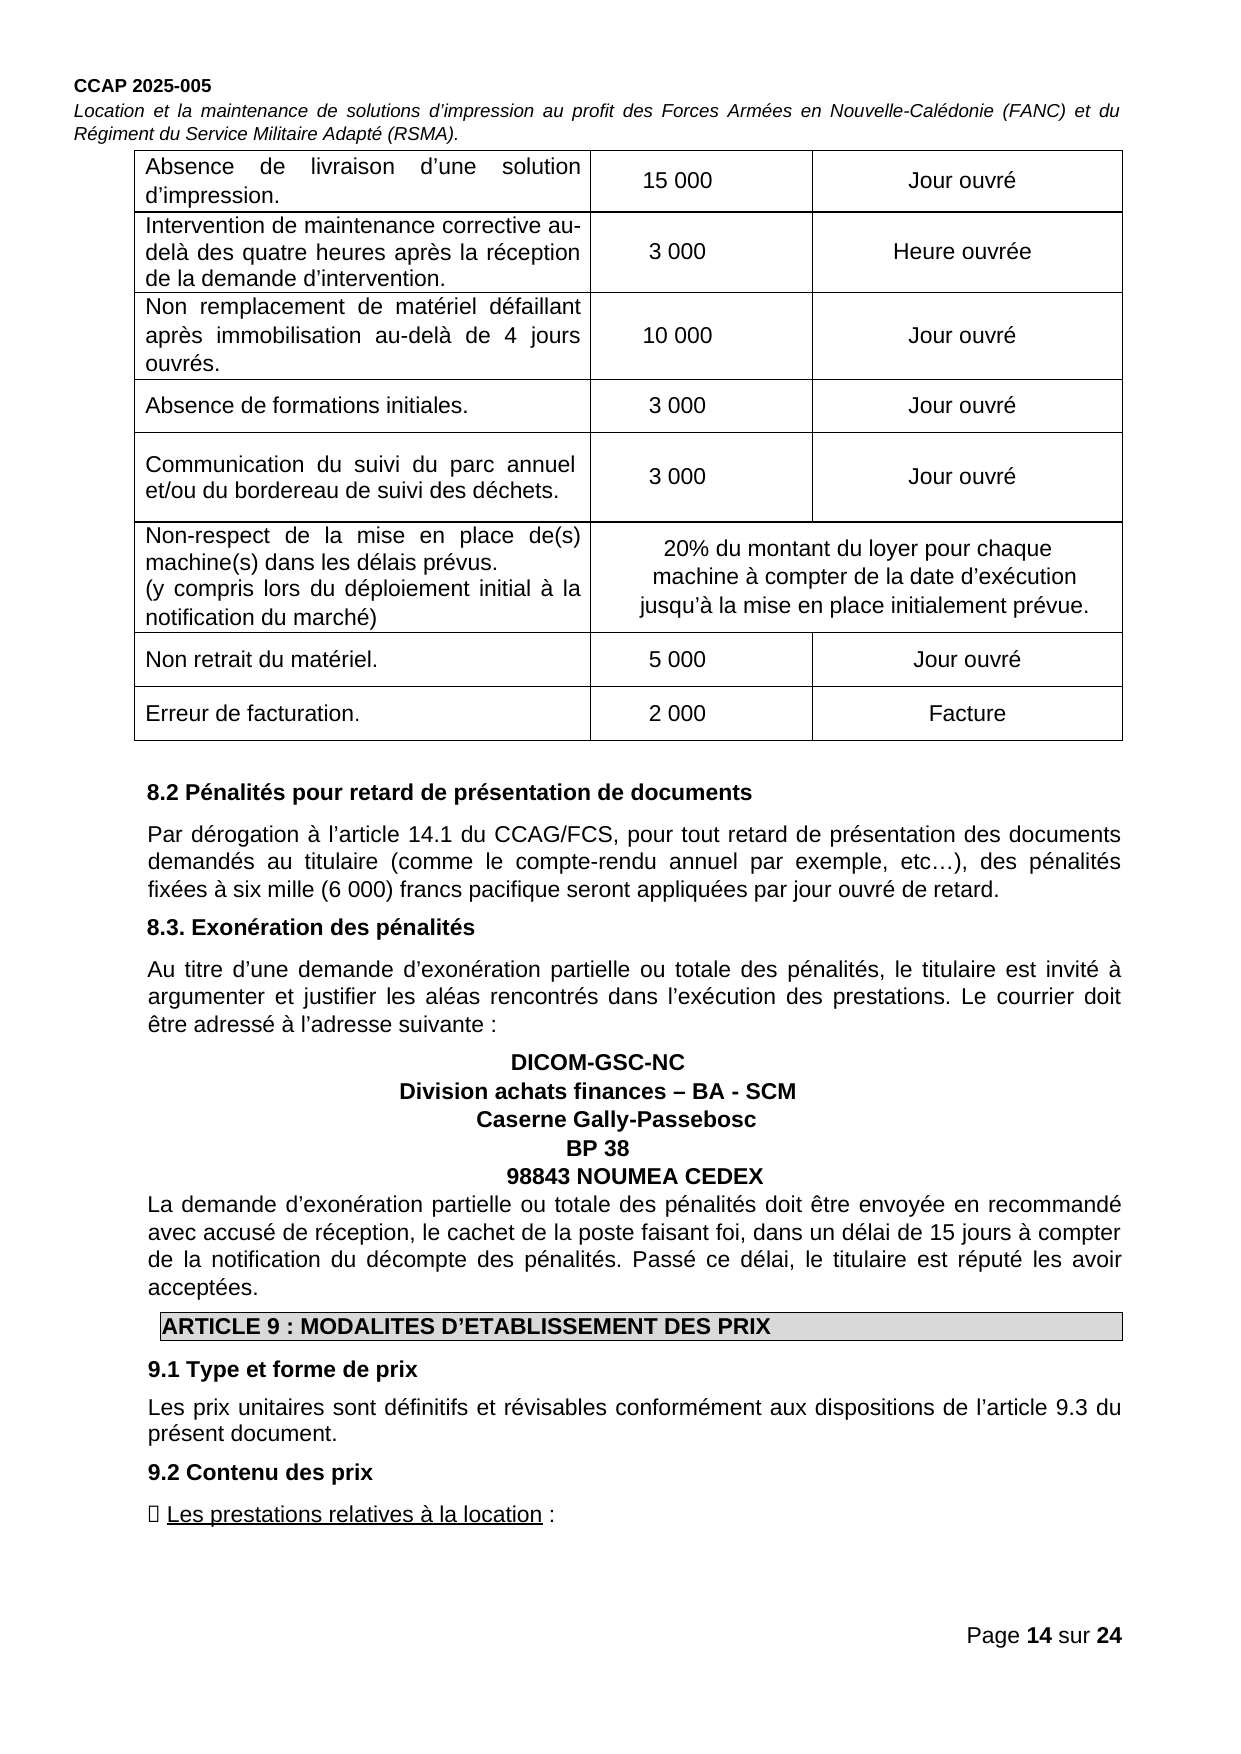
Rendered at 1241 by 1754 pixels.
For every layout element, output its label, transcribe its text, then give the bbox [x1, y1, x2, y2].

table_cell Absence de formations initiales. [135, 380, 590, 432]
table_cell Intervention de maintenance corrective au-delà des quatre heures après la réception de la demande d’intervention. [135, 213, 590, 292]
table_cell Non-respect de la mise en place de(s) machine(s) dans les délais prévus. (y compris lors du déploiement initial à la notification du marché) [135, 523, 590, 632]
table_cell Jour ouvré [813, 293, 1122, 378]
table_cell Absence de livraison d’une solution d’impression. [135, 151, 590, 211]
text Les prix unitaires sont définitifs et révisables conformément aux dispositions de l’article 9.3 du présent document. [148, 1394, 1122, 1447]
table_cell 15 000 [591, 151, 812, 211]
text Division achats finances – BA - SCM [148, 1078, 1047, 1104]
text  Les prestations relatives à la location : [147, 1497, 1122, 1529]
text Caserne Gally-Passebosc [148, 1106, 1085, 1132]
table_cell Jour ouvré [813, 433, 1122, 521]
table_cell Facture [813, 687, 1122, 740]
subtitle 8.3. Exonération des pénalités [147, 914, 1122, 941]
table_cell 3 000 [591, 213, 812, 292]
table_cell 2 000 [591, 687, 812, 740]
text Par dérogation à l’article 14.1 du CCAG/FCS, pour tout retard de présentation des documents demandés au titulaire (comme le compte-rendu annuel par exemple, etc…), des pénalités fixées à six mille (6 000) francs pacifique seront appliquées par jour ouvré de retard. [147, 821, 1122, 902]
text BP 38 [148, 1134, 1047, 1161]
table_cell Non remplacement de matériel défaillant après immobilisation au-delà de 4 jours ouvrés. [135, 293, 590, 378]
table_cell Communication du suivi du parc annuel et/ou du bordereau de suivi des déchets. [135, 433, 590, 521]
table_cell 3 000 [591, 433, 812, 521]
subtitle 9.2 Contenu des prix [148, 1459, 1122, 1486]
text DICOM-GSC-NC [148, 1049, 1047, 1076]
table_cell Jour ouvré [813, 633, 1122, 686]
table_cell 5 000 [591, 633, 812, 686]
table_cell Erreur de facturation. [135, 687, 590, 740]
subtitle 8.2 Pénalités pour retard de présentation de documents [147, 779, 1122, 806]
subtitle ARTICLE 9 : MODALITES D’ETABLISSEMENT DES PRIX [161, 1313, 1122, 1340]
subtitle 9.1 Type et forme de prix [148, 1356, 1122, 1382]
table_cell Jour ouvré [813, 380, 1122, 432]
table_cell Heure ouvrée [813, 213, 1122, 292]
text 98843 NOUMEA CEDEX [148, 1163, 1122, 1189]
text Au titre d’une demande d’exonération partielle ou totale des pénalités, le titulaire est invité à argumenter et justifier les aléas rencontrés dans l’exécution des prestations. Le courrier doit être adressé à l’adresse suivante : [147, 956, 1122, 1037]
table_cell Non retrait du matériel. [135, 633, 590, 686]
table_cell Jour ouvré [813, 151, 1122, 211]
text La demande d’exonération partielle ou totale des pénalités doit être envoyée en recommandé avec accusé de réception, le cachet de la poste faisant foi, dans un délai de 15 jours à compter de la notification du décompte des pénalités. Passé ce délai, le titulaire est réputé les avoir acceptées. [147, 1191, 1122, 1300]
table_cell 3 000 [591, 380, 812, 432]
table_cell 10 000 [591, 293, 812, 378]
table_cell 20% du montant du loyer pour chaque machine à compter de la date d’exécution jusqu’à la mise en place initialement prévue. [591, 523, 1122, 632]
